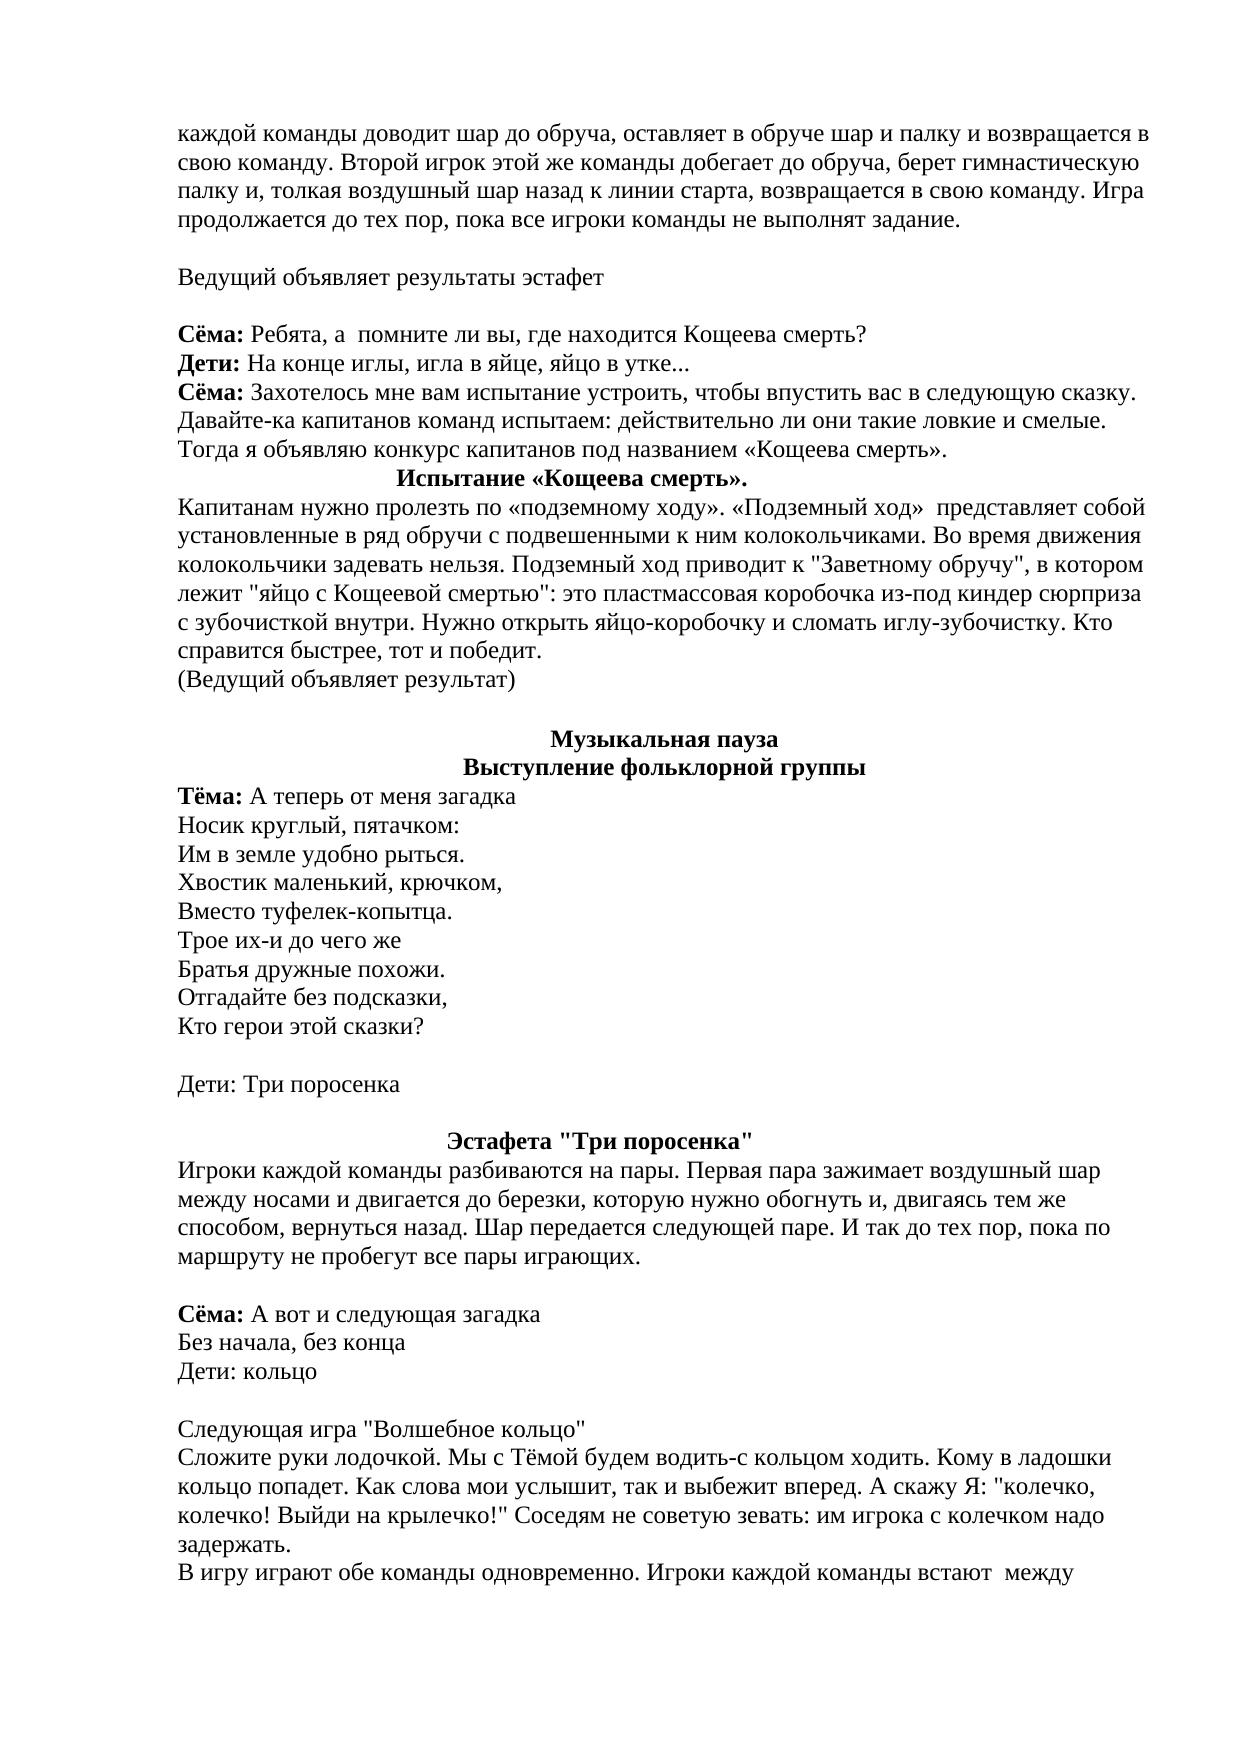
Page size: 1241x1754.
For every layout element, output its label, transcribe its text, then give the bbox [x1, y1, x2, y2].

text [177, 118, 1152, 291]
text Испытание «Кощеева смерть». [177, 463, 1152, 492]
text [177, 1414, 1152, 1586]
text Капитанам нужно пролезть по «подземному ходу». «Подземный ход» представляет собой установленные в ряд обручи с подвешенными к ним колокольчиками. Во время движения колокольчики задевать нельзя. Подземный ход приводит к "Заветному обручу", в котором лежит "яйцо с Кощеевой смертью": это пластмассовая коробочка из-под киндер сюрприза с зубочисткой внутри. Нужно открыть яйцо-коробочку и сломать иглу-зубочистку. Кто справится быстрее, тот и победит. [177, 492, 1152, 664]
text (Ведущий объявляет результат) [177, 664, 1152, 693]
text Музыкальная пауза Выступление фольклорной группы [177, 724, 1152, 781]
text Тёма: А теперь от меня загадка Носик круглый, пятачком: Им в земле удобно рыться. Хвостик маленький, крючком, Вместо туфелек-копытца. Трое их-и до чего же Братья дружные похожи. Отгадайте без подсказки, Кто герои этой сказки? Дети: Три поросенка Эстафета "Три поросенка" Игроки каждой команды разбиваются на пары. Первая пара зажимает воздушный шар между носами и двигается до березки, которую нужно обогнуть и, двигаясь тем же способом, вернуться назад. Шар передается следующей паре. И так до тех пор, пока по маршруту не пробегут все пары играющих. Сёма: А вот и следующая загадка Без начала, без конца Дети: кольцо [177, 781, 1152, 1414]
text Сёма: Ребята, а помните ли вы, где находится Кощеева смерть? Дети: На конце иглы, игла в яйце, яйцо в утке... Сёма: Захотелось мне вам испытание устроить, чтобы впустить вас в следующую сказку. Давайте-ка капитанов команд испытаем: действительно ли они такие ловкие и смелые. Тогда я объявляю конкурс капитанов под названием «Кощеева смерть». [177, 319, 1152, 463]
